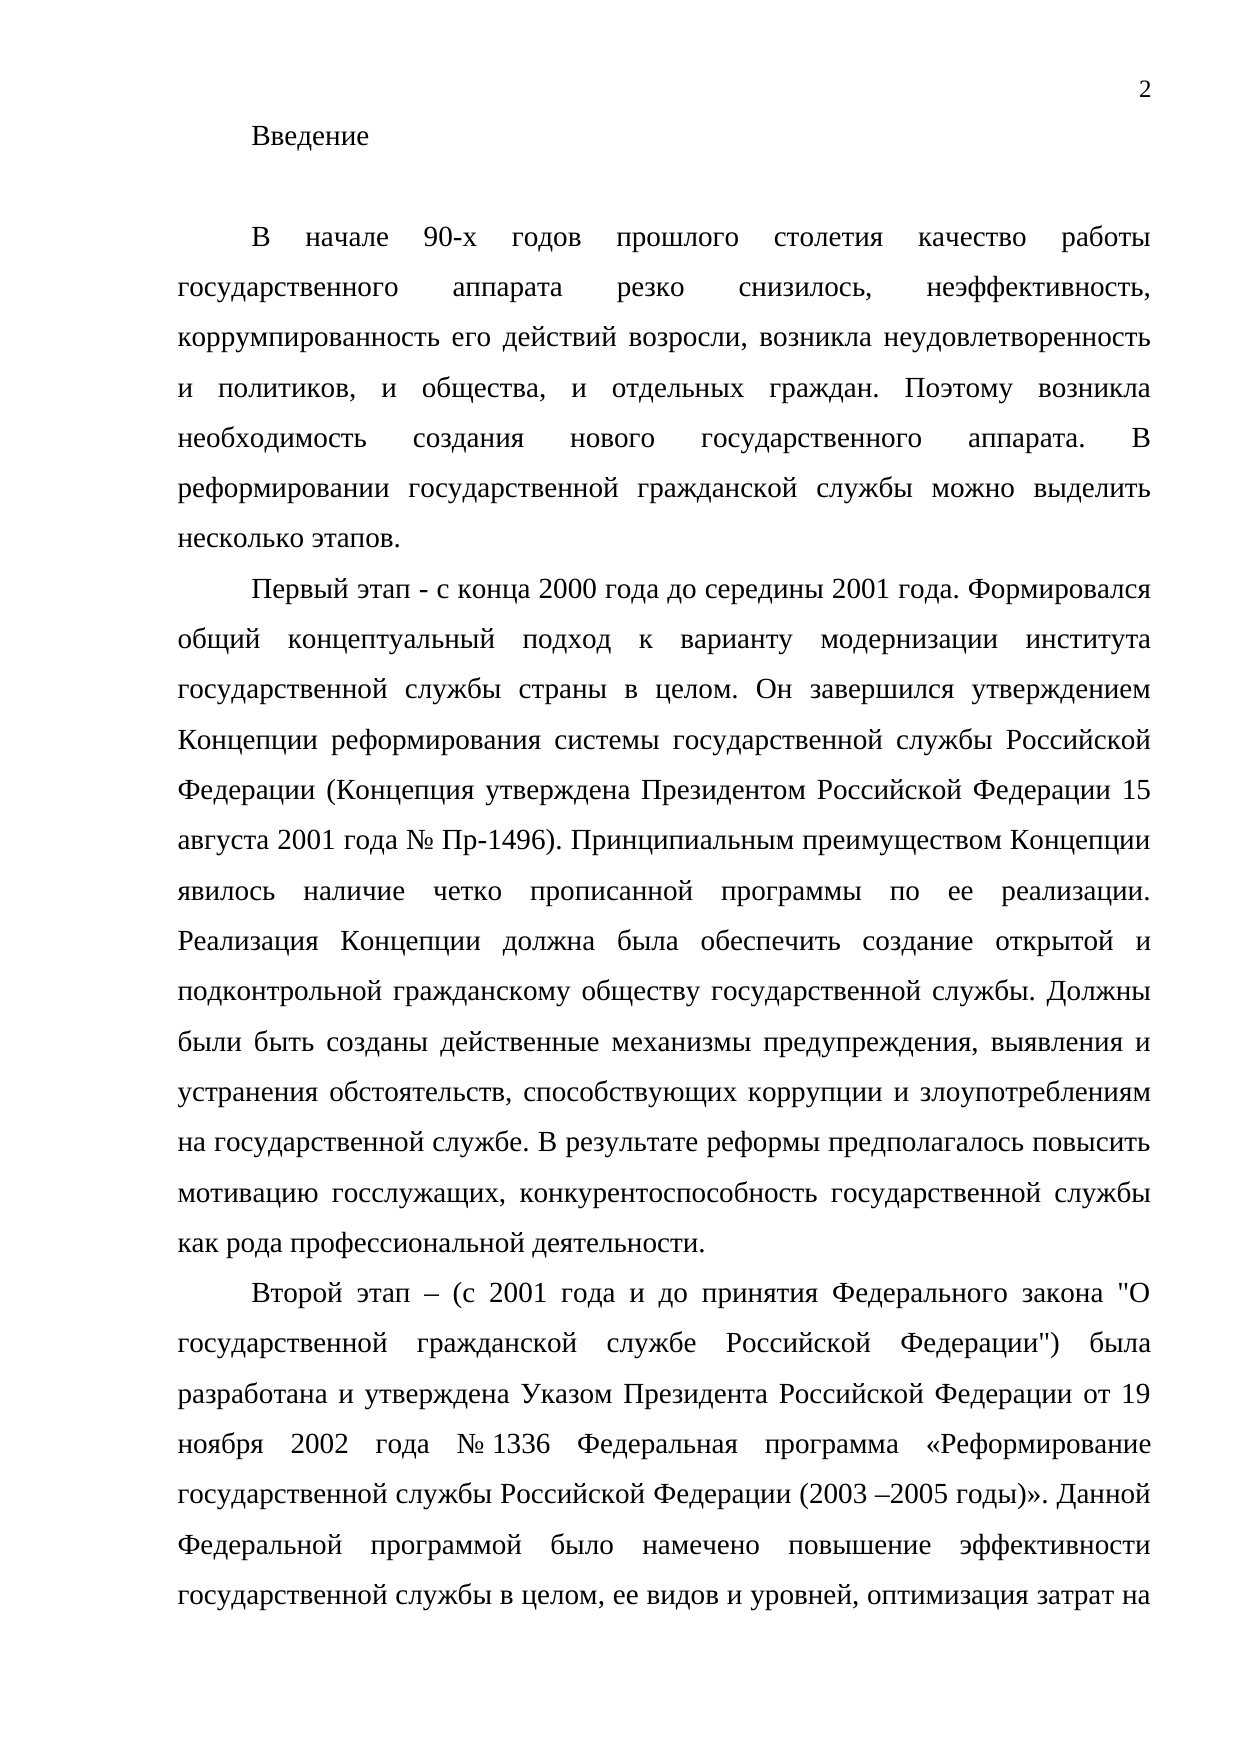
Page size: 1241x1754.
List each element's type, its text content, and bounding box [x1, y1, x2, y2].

text Первый этап - с конца 2000 года до середины 2001 года. Формировался общий концептуальный подход к варианту модернизации института государственной службы страны в целом. Он завершился утверждением Концепции реформирования системы государственной службы Российской Федерации (Концепция утверждена Президентом Российской Федерации 15 августа 2001 года № Пр-1496). Принципиальным преимуществом Концепции явилось наличие четко прописанной программы по ее реализации. Реализация Концепции должна была обеспечить создание открытой и подконтрольной гражданскому обществу государственной службы. Должны были быть созданы действенные механизмы предупреждения, выявления и устранения обстоятельств, способствующих коррупции и злоупотреблениям на государственной службе. В результате реформы предполагалось повысить мотивацию госслужащих, конкурентоспособность государственной службы как рода профессиональной деятельности. [177, 571, 1152, 1258]
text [177, 1275, 1152, 1611]
text В начале 90-х годов прошлого столетия качество работы государственного аппарата резко снизилось, неэффективность, коррумпированность его действий возросли, возникла неудовлетворенность и политиков, и общества, и отдельных граждан. Поэтому возникла необходимость создания нового государственного аппарата. В реформировании государственной гражданской службы можно выделить несколько этапов. [177, 219, 1152, 554]
text Введение [177, 118, 1152, 152]
